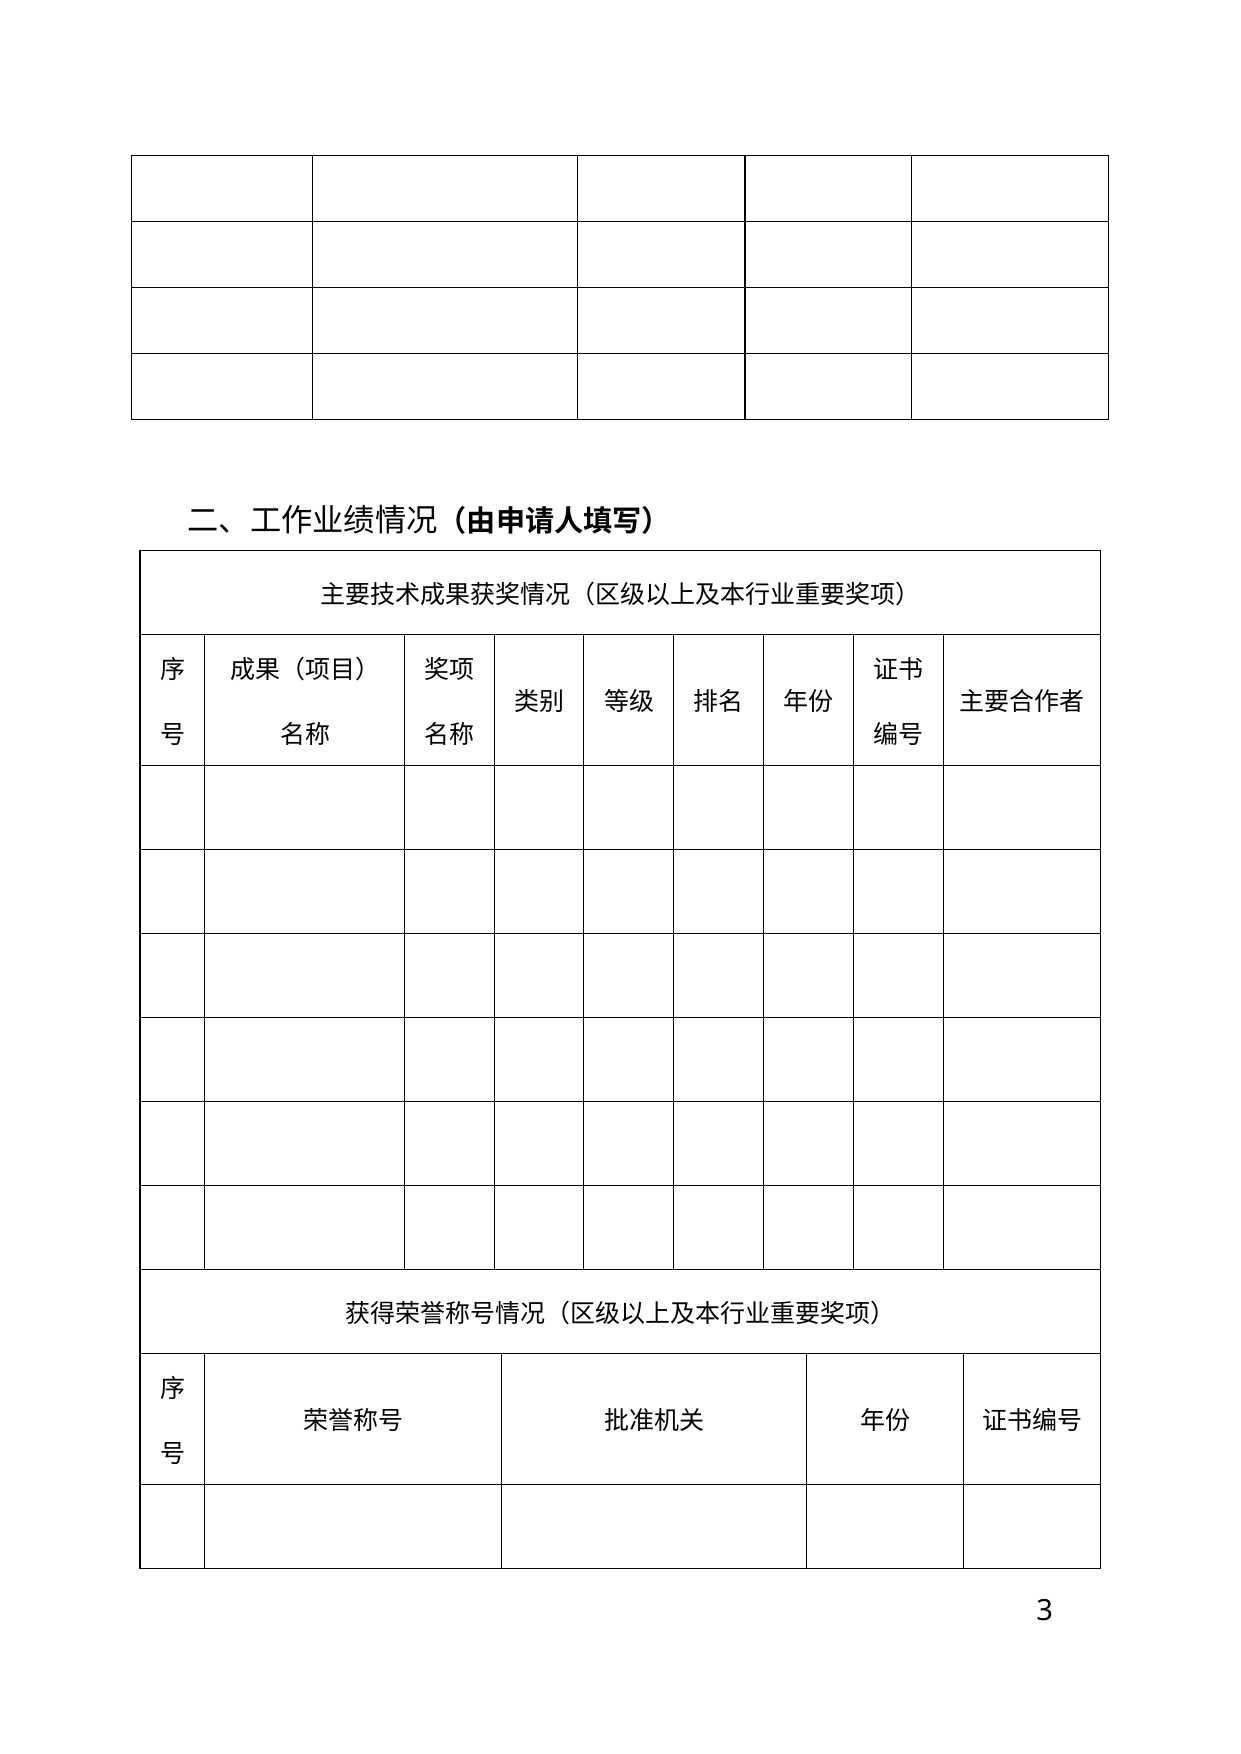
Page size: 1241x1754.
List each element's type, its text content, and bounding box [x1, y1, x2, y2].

table_cell [405, 1102, 494, 1185]
table_cell [405, 1186, 494, 1269]
table_cell [944, 1186, 1100, 1269]
table_cell [944, 850, 1100, 933]
table_cell [764, 766, 853, 849]
table_cell [205, 766, 404, 849]
table_cell [674, 850, 763, 933]
table_cell 等级 [584, 635, 673, 765]
table_cell [141, 1485, 204, 1568]
table_cell 批准机关 [502, 1354, 806, 1484]
table_cell [205, 1018, 404, 1101]
table_cell [205, 1102, 404, 1185]
table_cell 年份 [807, 1354, 963, 1484]
table_cell [674, 1018, 763, 1101]
table_cell [578, 222, 744, 287]
table_cell [854, 850, 943, 933]
table_cell [764, 1186, 853, 1269]
table_cell [313, 156, 577, 221]
table_cell [746, 222, 911, 287]
table_cell [746, 354, 911, 419]
table_cell 奖项 名称 [405, 635, 494, 765]
table_cell 证书编号 [964, 1354, 1100, 1484]
table_cell [313, 354, 577, 419]
table_cell [495, 1102, 583, 1185]
table_cell [132, 222, 312, 287]
table_cell 主要合作者 [944, 635, 1100, 765]
table_cell [854, 766, 943, 849]
table_cell [132, 156, 312, 221]
table_cell [495, 934, 583, 1017]
table_cell [854, 1102, 943, 1185]
table_cell 荣誉称号 [205, 1354, 501, 1484]
table_cell [578, 354, 744, 419]
table_cell [584, 1186, 673, 1269]
table_cell [584, 850, 673, 933]
table_cell [746, 156, 911, 221]
table_cell 成果（项目） 名称 [205, 635, 404, 765]
table_cell [205, 1485, 501, 1568]
table_cell [764, 1102, 853, 1185]
table_cell [495, 766, 583, 849]
table_cell [141, 1102, 204, 1185]
table_cell [764, 850, 853, 933]
table_cell [764, 1018, 853, 1101]
table_cell [141, 766, 204, 849]
table_cell [674, 1186, 763, 1269]
table_cell [854, 1186, 943, 1269]
table_cell [584, 1018, 673, 1101]
table_cell [584, 1102, 673, 1185]
text 二、工作业绩情况（由申请人填写） [187, 485, 1053, 550]
table_cell 序号 [141, 635, 204, 765]
table_cell [495, 1018, 583, 1101]
table_cell [141, 1018, 204, 1101]
table_cell [674, 1102, 763, 1185]
table_cell [405, 1018, 494, 1101]
table_cell [584, 934, 673, 1017]
table_cell [807, 1485, 963, 1568]
table_cell [854, 1018, 943, 1101]
table_cell 类别 [495, 635, 583, 765]
table_cell [912, 354, 1108, 419]
table_cell [502, 1485, 806, 1568]
table_cell [578, 156, 744, 221]
table_cell 证书 编号 [854, 635, 943, 765]
table_cell [495, 1186, 583, 1269]
table_cell [141, 850, 204, 933]
table_cell [495, 850, 583, 933]
table_cell [313, 288, 577, 353]
table_cell [405, 934, 494, 1017]
table_cell [674, 934, 763, 1017]
table_cell [912, 288, 1108, 353]
table_cell 排名 [674, 635, 763, 765]
table_cell [854, 934, 943, 1017]
table_cell [205, 850, 404, 933]
table_cell [944, 1018, 1100, 1101]
table_cell [313, 222, 577, 287]
table_cell [764, 934, 853, 1017]
table_cell [964, 1485, 1100, 1568]
table_cell [584, 766, 673, 849]
table_cell [405, 850, 494, 933]
table_cell [132, 354, 312, 419]
table_cell [205, 1186, 404, 1269]
table_cell [405, 766, 494, 849]
table_cell 序号 [141, 1354, 204, 1484]
table_cell [132, 288, 312, 353]
table_cell [912, 156, 1108, 221]
table_cell [746, 288, 911, 353]
table_cell [944, 1102, 1100, 1185]
table_cell [944, 766, 1100, 849]
table_header 主要技术成果获奖情况（区级以上及本行业重要奖项） [141, 551, 1100, 634]
table_cell 获得荣誉称号情况（区级以上及本行业重要奖项） [141, 1270, 1100, 1353]
table_cell [141, 1186, 204, 1269]
table_cell [674, 766, 763, 849]
table_cell [141, 934, 204, 1017]
table_cell [578, 288, 744, 353]
table_cell [205, 934, 404, 1017]
table_cell [912, 222, 1108, 287]
table_cell [944, 934, 1100, 1017]
table_cell 年份 [764, 635, 853, 765]
